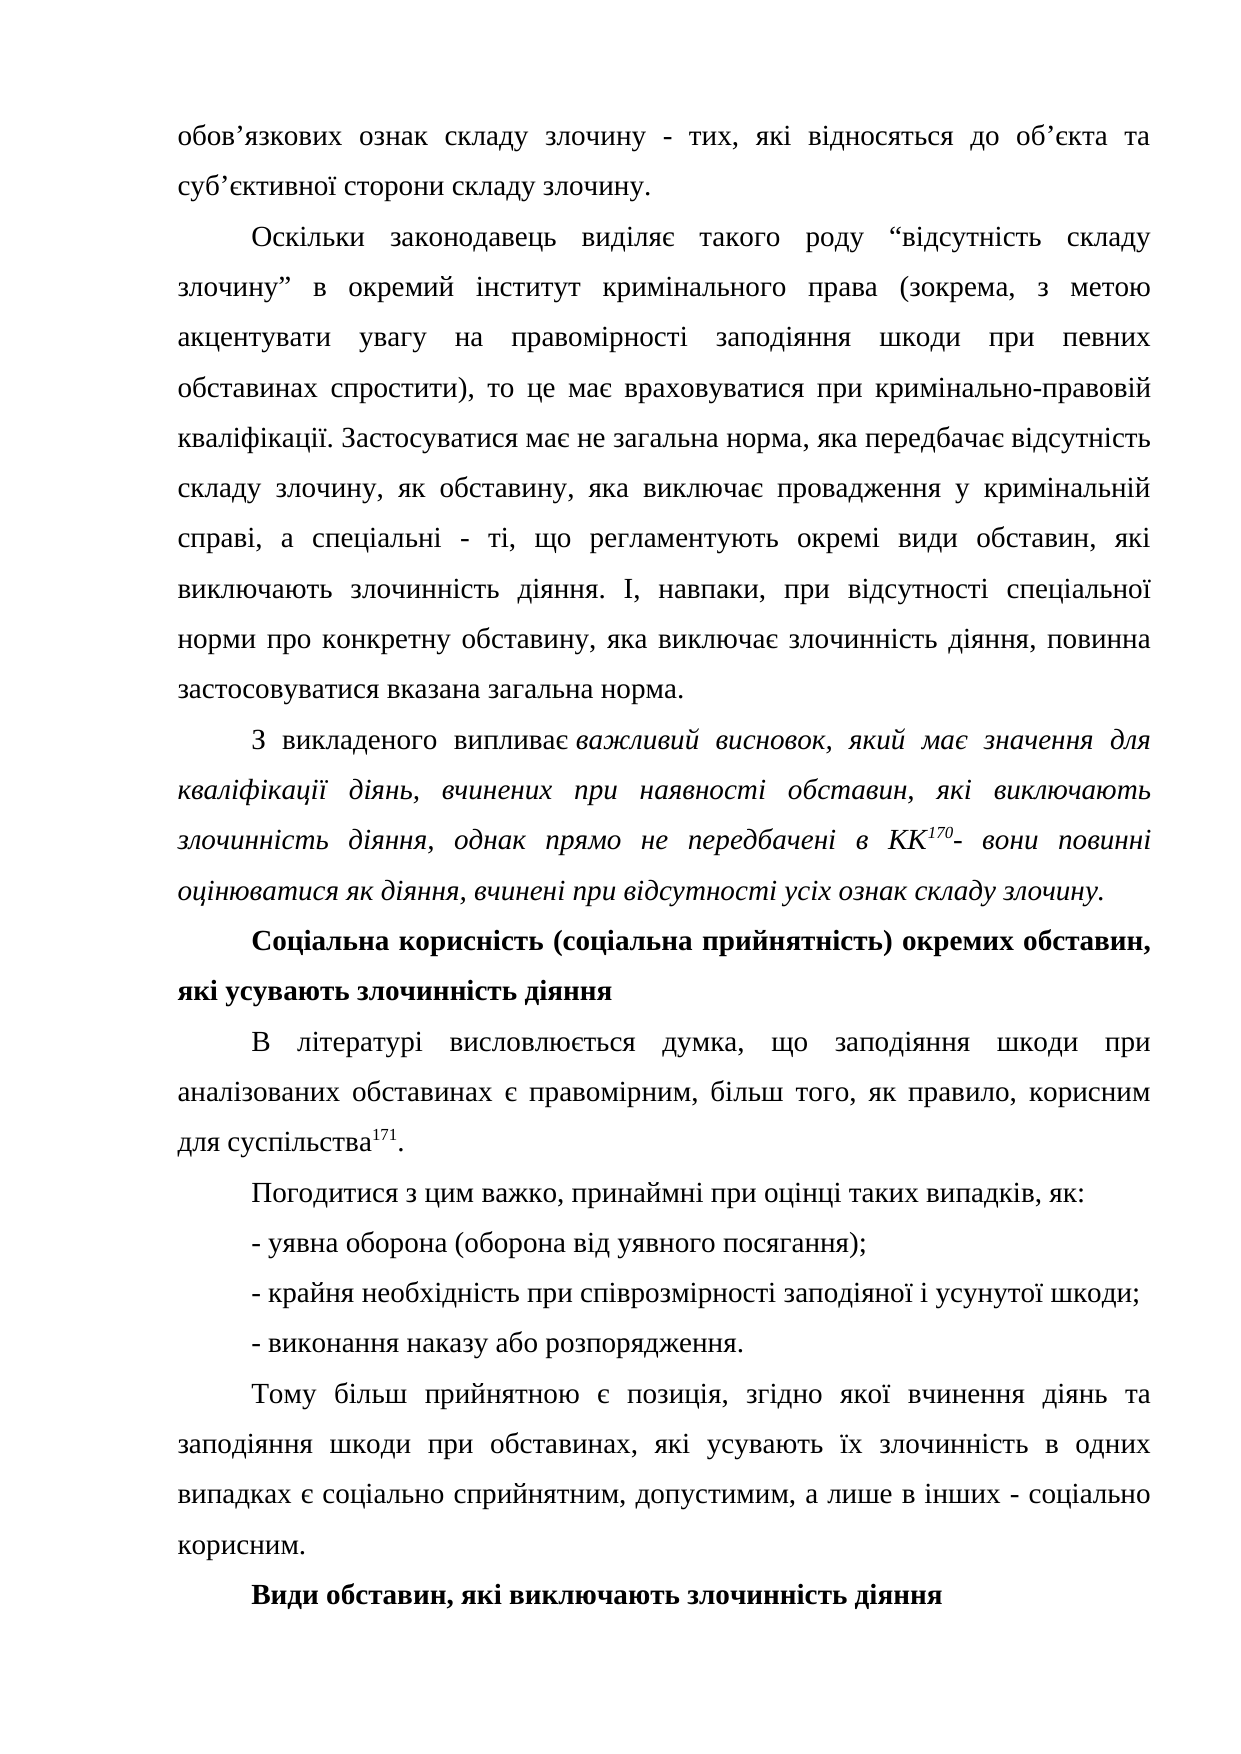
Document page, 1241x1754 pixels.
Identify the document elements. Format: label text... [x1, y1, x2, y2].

text Тому більш прийнятною є позиція, згідно якої вчинення діянь та заподіяння шкоди при обставинах, які усувають їх злочинність в одних випадках є соціально сприйнятним, допустимим, а лише в інших - соціально корисним. [177, 1376, 1152, 1560]
text В літературі висловлюється думка, що заподіяння шкоди при аналізованих обставинах є правомірним, більш того, як правило, корисним для суспільства171. [177, 1024, 1152, 1158]
text Види обставин, які виключають злочинність діяння [177, 1577, 1152, 1611]
text - крайня необхідність при співрозмірності заподіяної і усунутої шкоди; [177, 1275, 1152, 1309]
text - уявна оборона (оборона від уявного посягання); [177, 1225, 1152, 1258]
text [177, 118, 1152, 202]
text Погодитися з цим важко, принаймні при оцінці таких випадків, як: [177, 1175, 1152, 1208]
text З викладеного випливає важливий висновок, який має значення для кваліфікації діянь, вчинених при наявності обставин, які виключають злочинність діяння, однак прямо не передбачені в КК170- вони повинні оцінюватися як діяння, вчинені при відсутності усіх ознак складу злочину. [177, 722, 1152, 906]
text Оскільки законодавець виділяє такого роду “відсутність складу злочину” в окремий інститут кримінального права (зокрема, з метою акцентувати увагу на правомірності заподіяння шкоди при певних обставинах спростити), то це має враховуватися при кримінально-правовій кваліфікації. Застосуватися має не загальна норма, яка передбачає відсутність складу злочину, як обставину, яка виключає провадження у кримінальній справі, а спеціальні - ті, що регламентують окремі види обставин, які виключають злочинність діяння. І, навпаки, при відсутності спеціальної норми про конкретну обставину, яка виключає злочинність діяння, повинна застосовуватися вказана загальна норма. [177, 219, 1152, 705]
text Соціальна корисність (соціальна прийнятність) окремих обставин, які усувають злочинність діяння [177, 923, 1152, 1007]
text - виконання наказу або розпорядження. [177, 1326, 1152, 1359]
